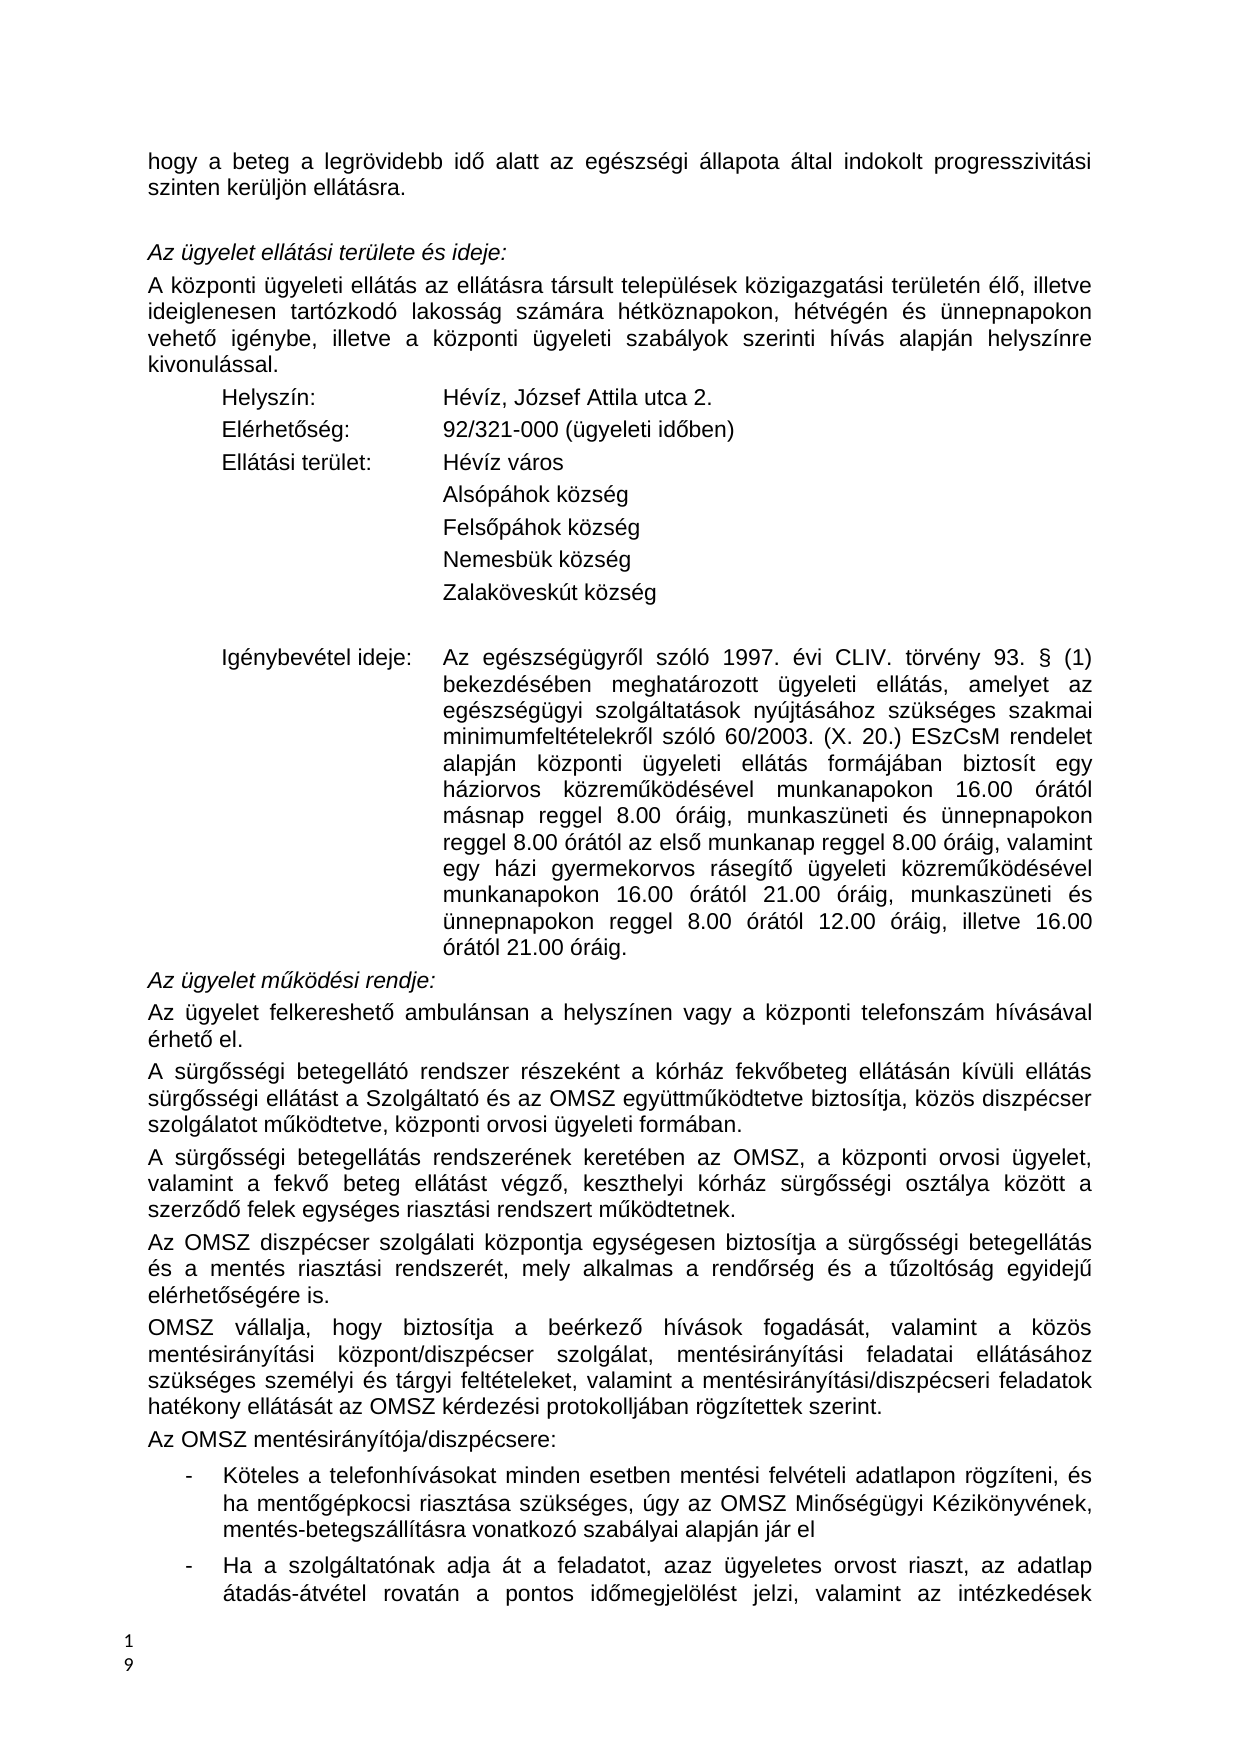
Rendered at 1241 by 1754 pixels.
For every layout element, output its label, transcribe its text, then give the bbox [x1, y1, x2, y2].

text Az ügyelet ellátási területe és ideje: [148, 239, 1093, 266]
text Nemesbük község [369, 546, 1093, 573]
text A sürgősségi betegellátás rendszerének keretében az OMSZ, a központi orvosi ügyelet, valamint a fekvő beteg ellátást végző, keszthelyi kórház sürgősségi osztálya között a szerződő felek egységes riasztási rendszert működtetnek. [148, 1144, 1093, 1223]
text Elérhetőség: 92/321-000 (ügyeleti időben) [148, 416, 1093, 442]
list Köteles a telefonhívásokat minden esetben mentési felvételi adatlapon rögzíteni, és ha mentőgépkocsi riasztása szükséges, úgy az OMSZ Minőségügyi Kézikönyvének, mentés-betegszállításra vonatkozó szabályai alapján jár el [185, 1458, 1093, 1542]
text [148, 148, 1093, 200]
text Felsőpáhok község [369, 514, 1093, 540]
text A sürgősségi betegellátó rendszer részeként a kórház fekvőbeteg ellátásán kívüli ellátás sürgősségi ellátást a Szolgáltató és az OMSZ együttműködtetve biztosítja, közös diszpécser szolgálatot működtetve, központi orvosi ügyeleti formában. [148, 1058, 1093, 1137]
text Alsópáhok község [369, 481, 1093, 508]
text Az OMSZ diszpécser szolgálati központja egységesen biztosítja a sürgősségi betegellátás és a mentés riasztási rendszerét, mely alkalmas a rendőrség és a tűzoltóság egyidejű elérhetőségére is. [148, 1229, 1093, 1308]
text OMSZ vállalja, hogy biztosítja a beérkező hívások fogadását, valamint a közös mentésirányítási központ/diszpécser szolgálat, mentésirányítási feladatai ellátásához szükséges személyi és tárgyi feltételeket, valamint a mentésirányítási/diszpécseri feladatok hatékony ellátását az OMSZ kérdezési protokolljában rögzítettek szerint. [148, 1314, 1093, 1420]
text Az OMSZ mentésirányítója/diszpécsere: [148, 1426, 1093, 1452]
text A központi ügyeleti ellátás az ellátásra társult települések közigazgatási területén élő, illetve ideiglenesen tartózkodó lakosság számára hétköznapokon, hétvégén és ünnepnapokon vehető igénybe, illetve a központi ügyeleti szabályok szerinti hívás alapján helyszínre kivonulással. [148, 272, 1093, 377]
text Helyszín: Hévíz, József Attila utca 2. [148, 383, 1093, 410]
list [185, 1549, 1093, 1606]
text Zalaköveskút község [369, 579, 1093, 605]
text Az ügyelet felkereshető ambulánsan a helyszínen vagy a központi telefonszám hívásával érhető el. [148, 999, 1093, 1052]
text Az ügyelet működési rendje: [148, 967, 1093, 993]
text Igénybevétel ideje: Az egészségügyről szóló 1997. évi CLIV. törvény 93. § (1) bekezdésében meghatározott ügyeleti ellátás, amelyet az egészségügyi szolgáltatások nyújtásához szükséges szakmai minimumfeltételekről szóló 60/2003. (X. 20.) ESzCsM rendelet alapján központi ügyeleti ellátás formájában biztosít egy háziorvos közreműködésével munkanapokon 16.00 órától másnap reggel 8.00 óráig, munkaszüneti és ünnepnapokon reggel 8.00 órától az első munkanap reggel 8.00 óráig, valamint egy házi gyermekorvos rásegítő ügyeleti közreműködésével munkanapokon 16.00 órától 21.00 óráig, munkaszüneti és ünnepnapokon reggel 8.00 órától 12.00 óráig, illetve 16.00 órától 21.00 óráig. [221, 644, 1093, 961]
text Ellátási terület: Hévíz város [148, 449, 1093, 475]
